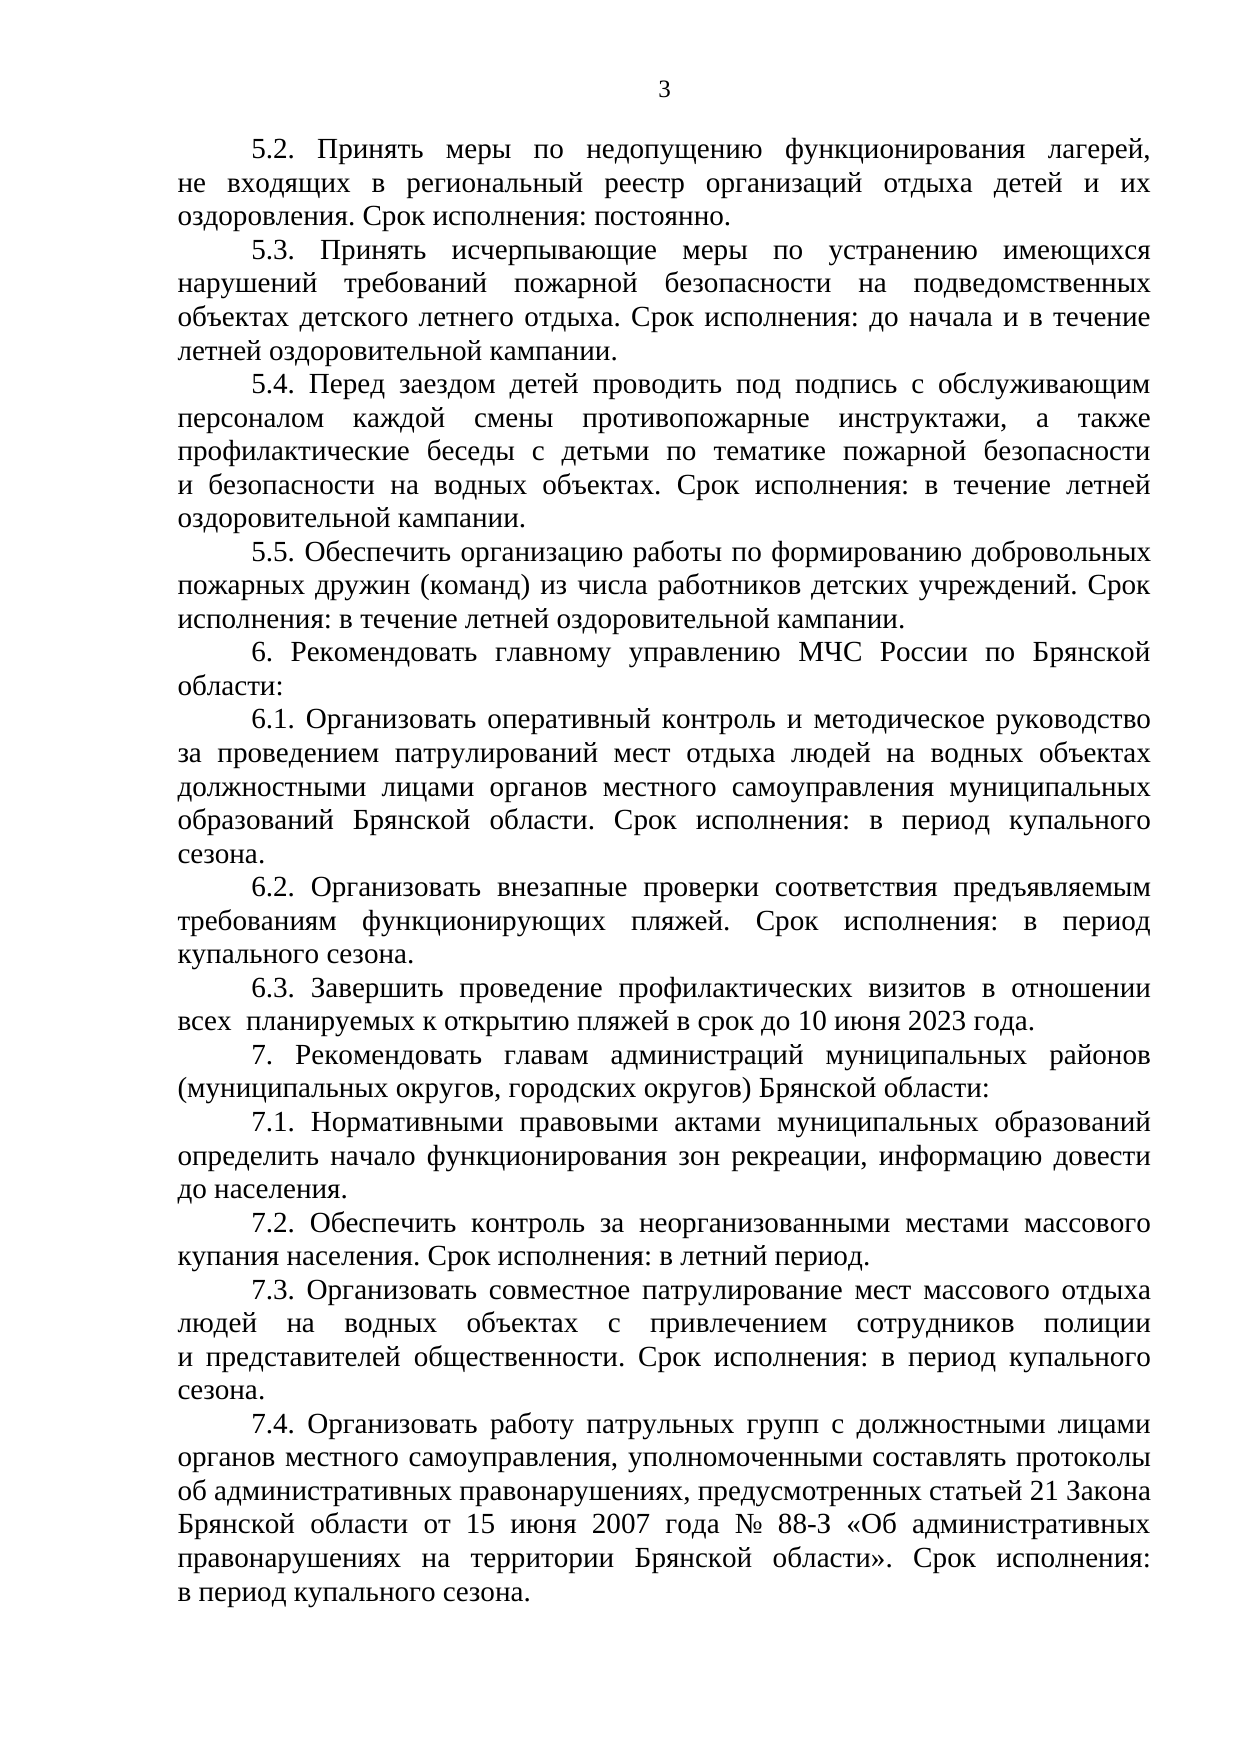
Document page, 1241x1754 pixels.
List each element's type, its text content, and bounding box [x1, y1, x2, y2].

text 6. Рекомендовать главному управлению МЧС России по Брянской области: [177, 634, 1152, 702]
text 7. Рекомендовать главам администраций муниципальных районов (муниципальных округов, городских округов) Брянской области: [177, 1037, 1152, 1104]
text 6.3. Завершить проведение профилактических визитов в отношении всех планируемых к открытию пляжей в срок до 10 июня 2023 года. [177, 970, 1152, 1037]
text 6.2. Организовать внезапные проверки соответствия предъявляемым требованиям функционирующих пляжей. Срок исполнения: в период купального сезона. [177, 869, 1152, 970]
text 5.5. Обеспечить организацию работы по формированию добровольных пожарных дружин (команд) из числа работников детских учреждений. Срок исполнения: в течение летней оздоровительной кампании. [177, 534, 1152, 634]
text 7.2. Обеспечить контроль за неорганизованными местами массового купания населения. Срок исполнения: в летний период. [177, 1205, 1152, 1272]
text 5.3. Принять исчерпывающие меры по устранению имеющихся нарушений требований пожарной безопасности на подведомственных объектах детского летнего отдыха. Срок исполнения: до начала и в течение летней оздоровительной кампании. [177, 232, 1152, 366]
text 6.1. Организовать оперативный контроль и методическое руководство за проведением патрулирований мест отдыха людей на водных объектах должностными лицами органов местного самоуправления муниципальных образований Брянской области. Срок исполнения: в период купального сезона. [177, 702, 1152, 869]
text 5.2. Принять меры по недопущению функционирования лагерей, не входящих в региональный реестр организаций отдыха детей и их оздоровления. Срок исполнения: постоянно. [177, 131, 1152, 232]
text 7.1. Нормативными правовыми актами муниципальных образований определить начало функционирования зон рекреации, информацию довести до населения. [177, 1104, 1152, 1205]
text 7.4. Организовать работу патрульных групп с должностными лицами органов местного самоуправления, уполномоченными составлять протоколы об административных правонарушениях, предусмотренных статьей 21 Закона Брянской области от 15 июня 2007 года № 88-З «Об административных правонарушениях на территории Брянской области». Срок исполнения: в период купального сезона. [177, 1406, 1152, 1607]
text 7.3. Организовать совместное патрулирование мест массового отдыха людей на водных объектах с привлечением сотрудников полиции и представителей общественности. Срок исполнения: в период купального сезона. [177, 1272, 1152, 1406]
text 5.4. Перед заездом детей проводить под подпись с обслуживающим персоналом каждой смены противопожарные инструктажи, а также профилактические беседы с детьми по тематике пожарной безопасности и безопасности на водных объектах. Срок исполнения: в течение летней оздоровительной кампании. [177, 366, 1152, 534]
